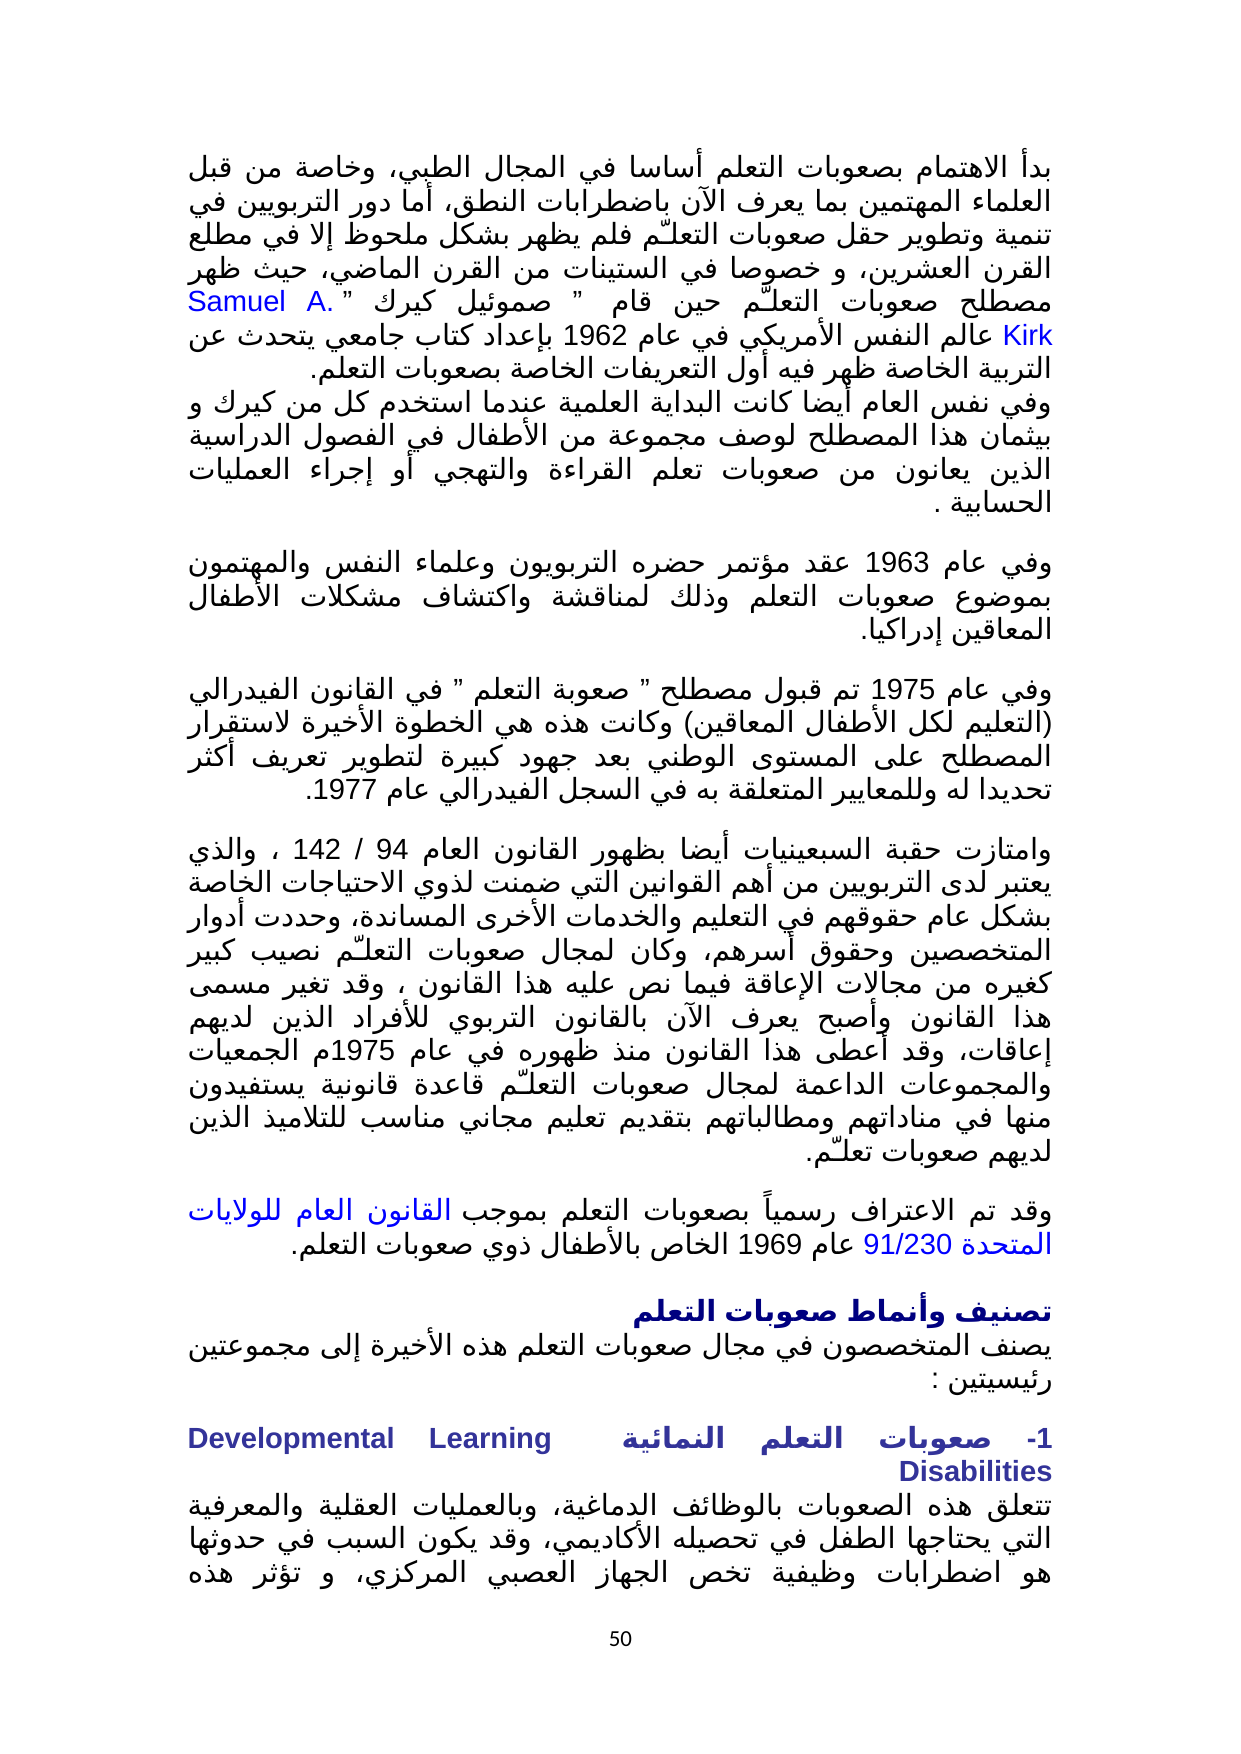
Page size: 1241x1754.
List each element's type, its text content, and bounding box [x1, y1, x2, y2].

text بدأ الاهتمام بصعوبات التعلم أساسا في المجال الطبي، وخاصة من قبل العلماء المهتمين بما يعرف الآن باضطرابات النطق، أما دور التربويين في تنمية وتطوير حقل صعوبات التعلـّم فلم يظهر بشكل ملحوظ إلا في مطلع القرن العشرين، و خصوصا في الستينات من القرن الماضي، حيث ظهر مصطلح صعوبات التعلـّم حين قام ” صموئيل كيرك ” Samuel A. Kirk عالم النفس الأمريكي في عام 1962 بإعداد كتاب جامعي يتحدث عن التربية الخاصة ظهر فيه أول التعريفات الخاصة بصعوبات التعلم. [187, 150, 1053, 385]
text يصنف المتخصصون في مجال صعوبات التعلم هذه الأخيرة إلى مجموعتين رئيسيتين : [187, 1327, 1053, 1394]
text 1- صعوبات التعلم النمائية Developmental Learning Disabilities [187, 1421, 1053, 1488]
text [187, 1488, 1053, 1588]
text وامتازت حقبة السبعينيات أيضا بظهور القانون العام 94 / 142 ، والذي يعتبر لدى التربويين من أهم القوانين التي ضمنت لذوي الاحتياجات الخاصة بشكل عام حقوقهم في التعليم والخدمات الأخرى المساندة، وحددت أدوار المتخصصين وحقوق أسرهم، وكان لمجال صعوبات التعلـّم نصيب كبير كغيره من مجالات الإعاقة فيما نص عليه هذا القانون ، وقد تغير مسمى هذا القانون وأصبح يعرف الآن بالقانون التربوي للأفراد الذين لديهم إعاقات، وقد أعطى هذا القانون منذ ظهوره في عام 1975م الجمعيات والمجموعات الداعمة لمجال صعوبات التعلـّم قاعدة قانونية يستفيدون منها في مناداتهم ومطالباتهم بتقديم تعليم مجاني مناسب للتلاميذ الذين لديهم صعوبات تعلـّم. [187, 832, 1053, 1167]
text وفي عام 1963 عقد مؤتمر حضره التربويون وعلماء النفس والمهتمون بموضوع صعوبات التعلم وذلك لمناقشة واكتشاف مشكلات الأطفال المعاقين إدراكيا. [187, 545, 1053, 646]
text وفي عام 1975 تم قبول مصطلح ” صعوبة التعلم ” في القانون الفيدرالي (التعليم لكل الأطفال المعاقين) وكانت هذه هي الخطوة الأخيرة لاستقرار المصطلح على المستوى الوطني بعد جهود كبيرة لتطوير تعريف أكثر تحديدا له وللمعايير المتعلقة به في السجل الفيدرالي عام 1977. [187, 672, 1053, 806]
text وفي نفس العام أيضا كانت البداية العلمية عندما استخدم كل من كيرك و بيثمان هذا المصطلح لوصف مجموعة من الأطفال في الفصول الدراسية الذين يعانون من صعوبات تعلم القراءة والتهجي أو إجراء العمليات الحسابية . [187, 385, 1053, 519]
text تصنيف وأنماط صعوبات التعلم [187, 1294, 1053, 1327]
text وقد تم الاعتراف رسمياً بصعوبات التعلم بموجب القانون العام للولايات المتحدة 91/230 عام 1969 الخاص بالأطفال ذوي صعوبات التعلم. [187, 1193, 1053, 1260]
